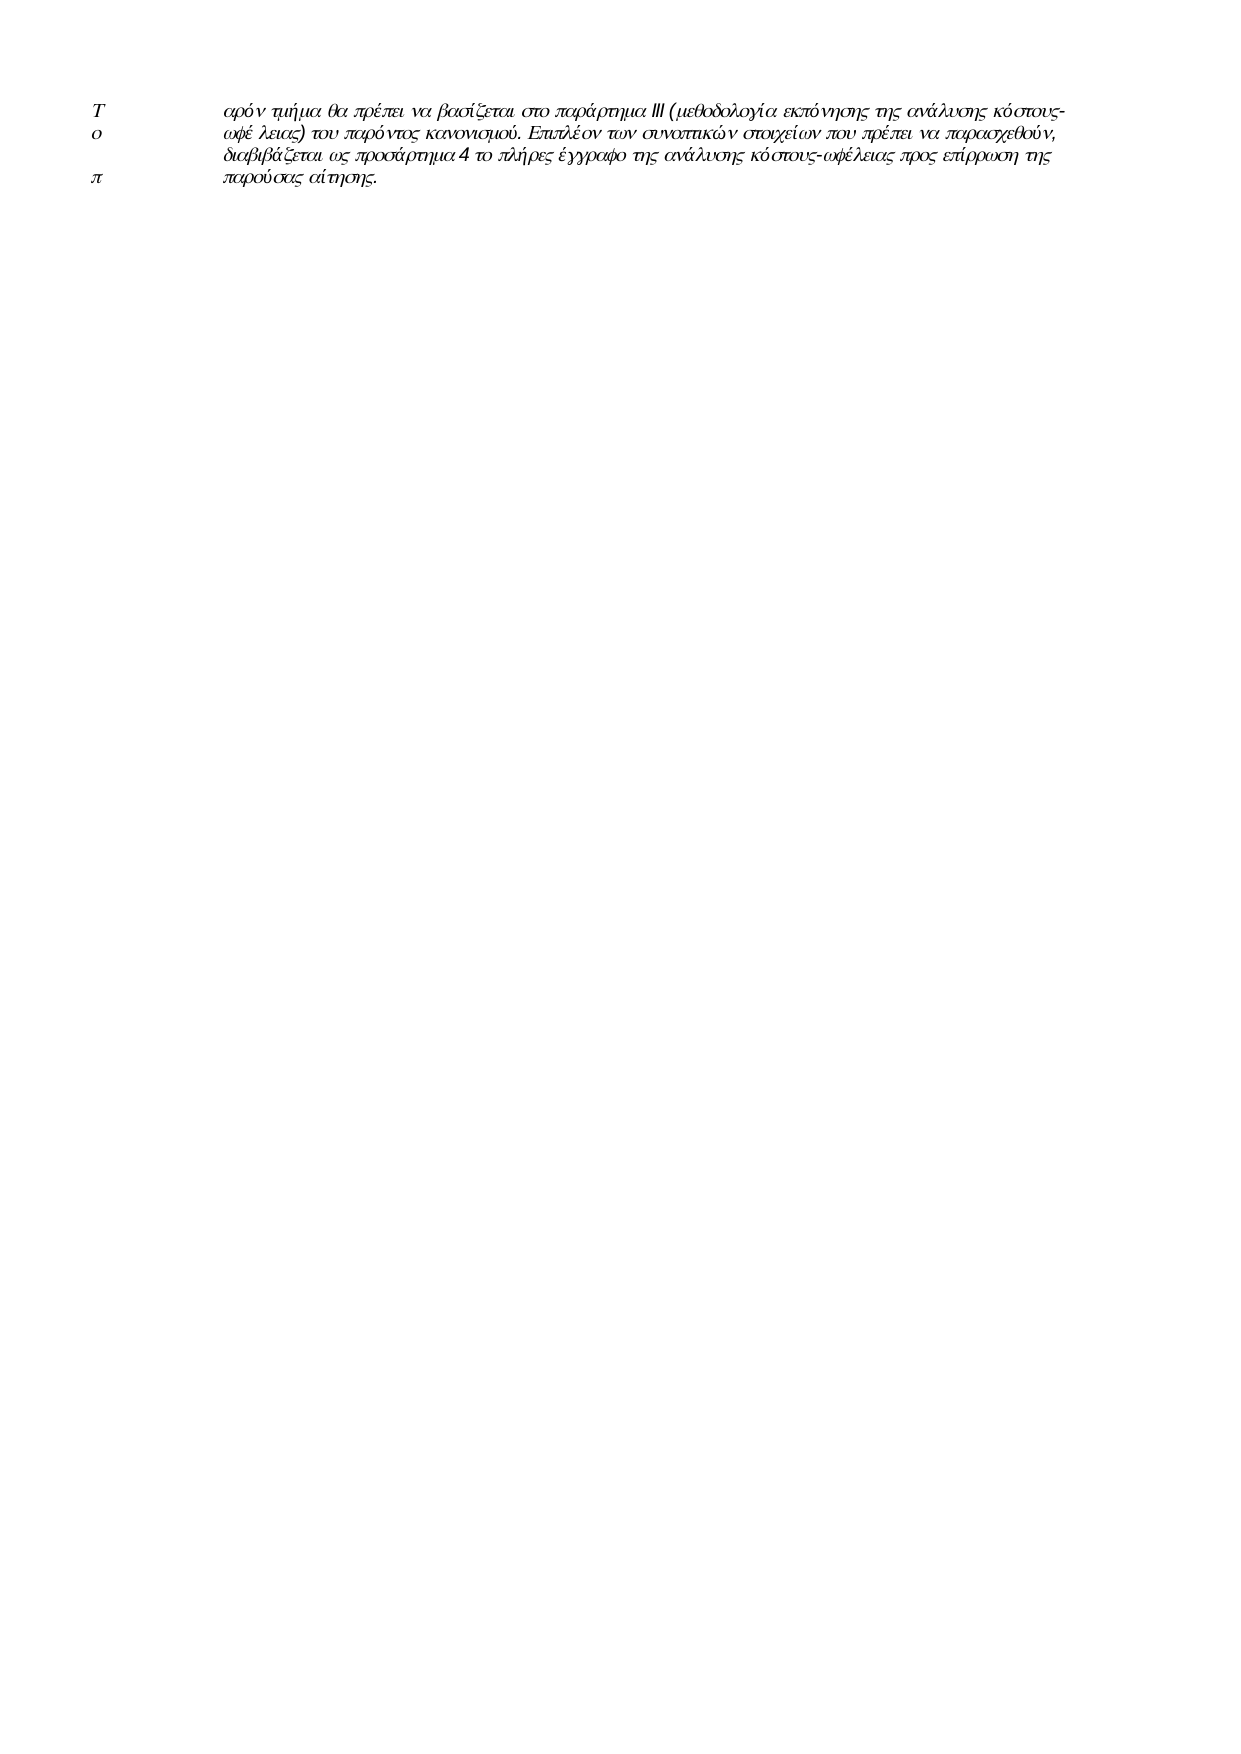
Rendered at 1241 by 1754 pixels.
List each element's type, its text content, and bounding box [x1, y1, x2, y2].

text ό ή έ ί ά III (ί ό ά ό-έ­ ) ό ύ. έ ώ ί έ ύ, ά ά 4 ή έ ά ό-έ ί ύ ί. [222, 100, 1096, 187]
